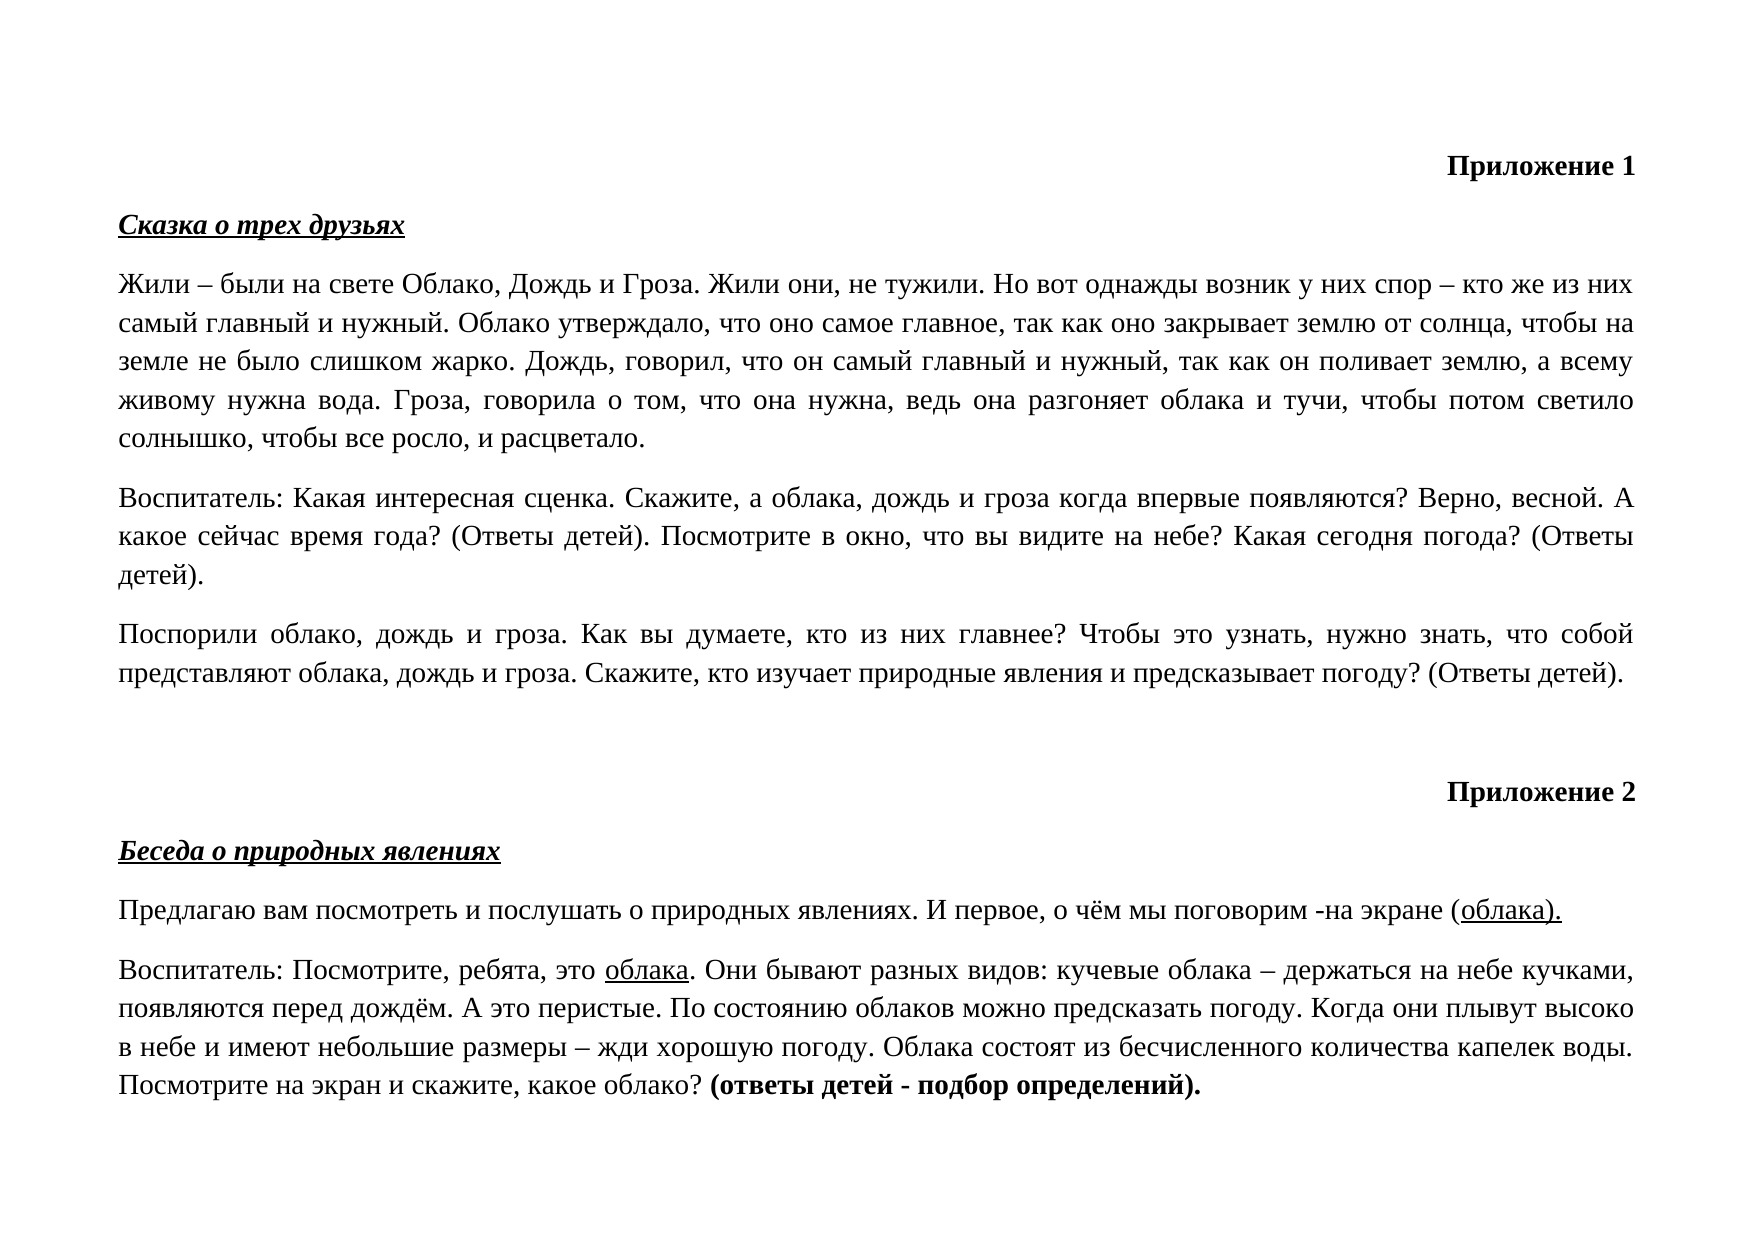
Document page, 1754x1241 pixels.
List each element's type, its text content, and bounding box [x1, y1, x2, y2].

text Приложение 1 [118, 148, 1636, 181]
text Воспитатель: Посмотрите, ребята, это облака. Они бывают разных видов: кучевые облака – держаться на небе кучками, появляются перед дождём. А это перистые. По состоянию облаков можно предсказать погоду. Когда они плывут высоко в небе и имеют небольшие размеры – жди хорошую погоду. Облака состоят из бесчисленного количества капелек воды. Посмотрите на экран и скажите, какое облако? (ответы детей - подбор определений). [118, 952, 1636, 1101]
text Воспитатель: Какая интересная сценка. Скажите, а облака, дождь и гроза когда впервые появляются? Верно, весной. А какое сейчас время года? (Ответы детей). Посмотрите в окно, что вы видите на небе? Какая сегодня погода? (Ответы детей). [118, 480, 1636, 591]
text Сказка о трех друзьях [118, 207, 1636, 241]
text Предлагаю вам посмотреть и послушать о природных явлениях. И первое, о чём мы поговорим -на экране (облака). [118, 892, 1636, 926]
text Жили – были на свете Облако, Дождь и Гроза. Жили они, не тужили. Но вот однажды возник у них спор – кто же из них самый главный и нужный. Облако утверждало, что оно самое главное, так как оно закрывает землю от солнца, чтобы на земле не было слишком жарко. Дождь, говорил, что он самый главный и нужный, так как он поливает землю, а всему живому нужна вода. Гроза, говорила о том, что она нужна, ведь она разгоняет облака и тучи, чтобы потом светило солнышко, чтобы все росло, и расцветало. [118, 266, 1636, 454]
text Приложение 2 [118, 774, 1636, 807]
text Поспорили облако, дождь и гроза. Как вы думаете, кто из них главнее? Чтобы это узнать, нужно знать, что собой представляют облака, дождь и гроза. Скажите, кто изучает природные явления и предсказывает погоду? (Ответы детей). [118, 616, 1636, 688]
text Беседа о природных явлениях [118, 833, 1636, 867]
